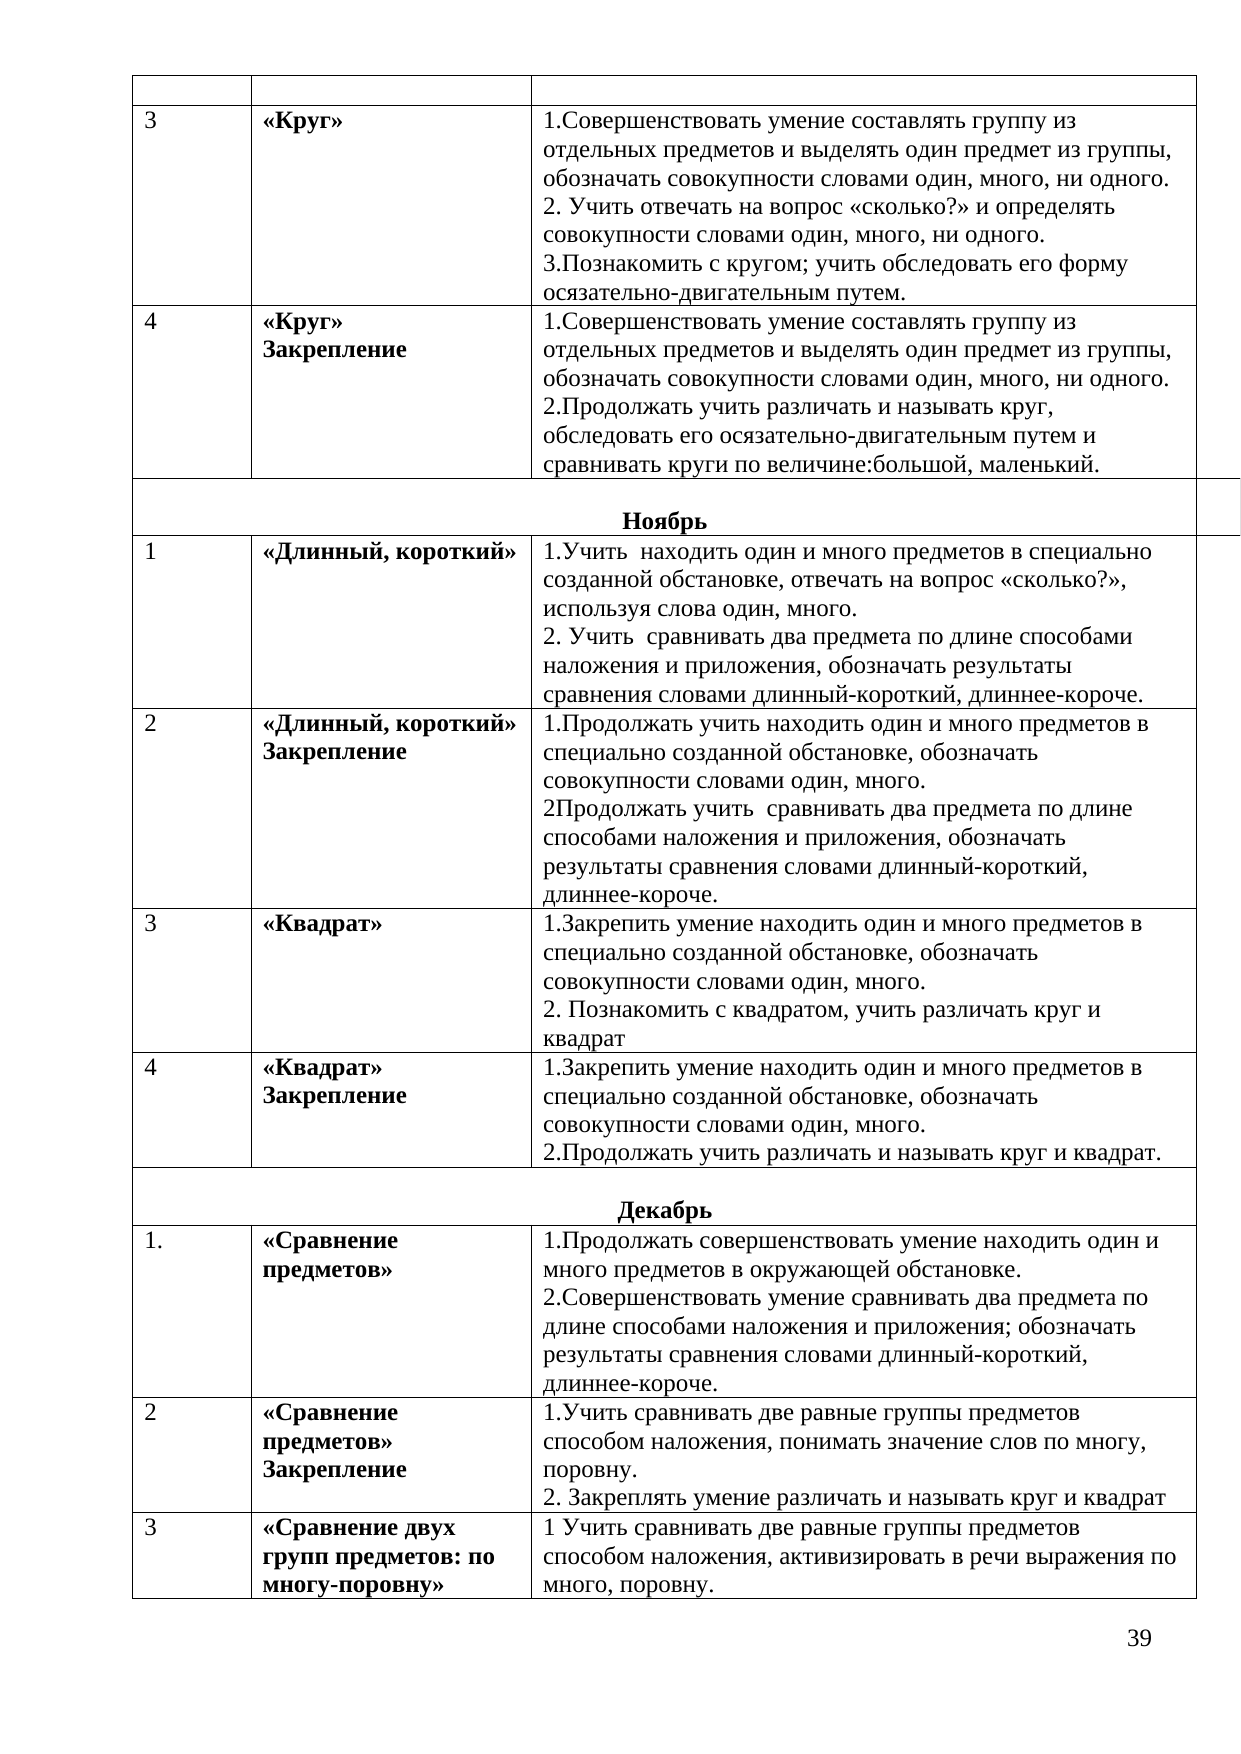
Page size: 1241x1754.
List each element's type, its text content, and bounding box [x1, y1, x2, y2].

table_cell 2 [133, 1398, 251, 1512]
table_cell 3 [133, 909, 251, 1052]
table_cell 4 [133, 306, 251, 477]
table_cell «Круг» Закрепление [252, 306, 531, 477]
table_cell 1. [133, 1226, 251, 1397]
table_cell 2 [133, 76, 251, 105]
table_cell Декабрь [133, 1168, 1196, 1224]
table_cell «Квадрат» Закрепление [252, 1053, 531, 1167]
table_cell 4 [133, 1053, 251, 1167]
table_cell 1.Учить находить один и много предметов в специально созданной обстановке, отвечать на вопрос «сколько?», используя слова один, много. 2. Учить сравнивать два предмета по длине способами наложения и приложения, обозначать результаты сравнения словами длинный-короткий, длиннее-короче. [532, 536, 1196, 707]
table_cell 1.Закрепить умение находить один и много предметов в специально созданной обстановке, обозначать совокупности словами один, много. 2. Познакомить с квадратом, учить различать круг и квадрат [532, 909, 1196, 1052]
table_cell 1.Совершенствовать умение составлять группу из отдельных предметов и выделять один предмет из группы, обозначать совокупности словами один, много, ни одного. 2.Продолжать учить различать и называть круг, обследовать его осязательно-двигательным путем и сравнивать круги по величине:большой, маленький. [532, 306, 1196, 477]
table_cell Ноябрь [133, 479, 1196, 535]
table_cell «Круг» [252, 106, 531, 305]
table_cell «Длинный, короткий» [252, 536, 531, 707]
table_cell «Сравнение предметов» [252, 1226, 531, 1397]
table_cell 1.Продолжать совершенствовать умение находить один и много предметов в окружающей обстановке. 2.Совершенствовать умение сравнивать два предмета по длине способами наложения и приложения; обозначать результаты сравнения словами длинный-короткий, длиннее-короче. [532, 1226, 1196, 1397]
table_cell «Сравнение предметов» Закрепление [252, 1398, 531, 1512]
table_cell «Квадрат» [252, 909, 531, 1052]
table_cell «Длинный, короткий» Закрепление [252, 709, 531, 908]
table_cell [1197, 479, 1240, 535]
table_cell 2 [133, 709, 251, 908]
table_cell 1.Продолжать учить находить один и много предметов в специально созданной обстановке, обозначать совокупности словами один, много. 2Продолжать учить сравнивать два предмета по длине способами наложения и приложения, обозначать результаты сравнения словами длинный-короткий, длиннее-короче. [532, 709, 1196, 908]
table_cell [252, 1513, 531, 1598]
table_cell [532, 76, 1196, 105]
table_cell 3 [133, 1513, 251, 1598]
table_cell 1.Совершенствовать умение составлять группу из отдельных предметов и выделять один предмет из группы, обозначать совокупности словами один, много, ни одного. 2. Учить отвечать на вопрос «сколько?» и определять совокупности словами один, много, ни одного. 3.Познакомить с кругом; учить обследовать его форму осязательно-двигательным путем. [532, 106, 1196, 305]
table_cell 1 [133, 536, 251, 707]
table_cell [532, 1513, 1196, 1598]
table_cell 1.Закрепить умение находить один и много предметов в специально созданной обстановке, обозначать совокупности словами один, много. 2.Продолжать учить различать и называть круг и квадрат. [532, 1053, 1196, 1167]
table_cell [252, 76, 531, 105]
table_cell 1.Учить сравнивать две равные группы предметов способом наложения, понимать значение слов по многу, поровну. 2. Закреплять умение различать и называть круг и квадрат [532, 1398, 1196, 1512]
table_cell 3 [133, 106, 251, 305]
